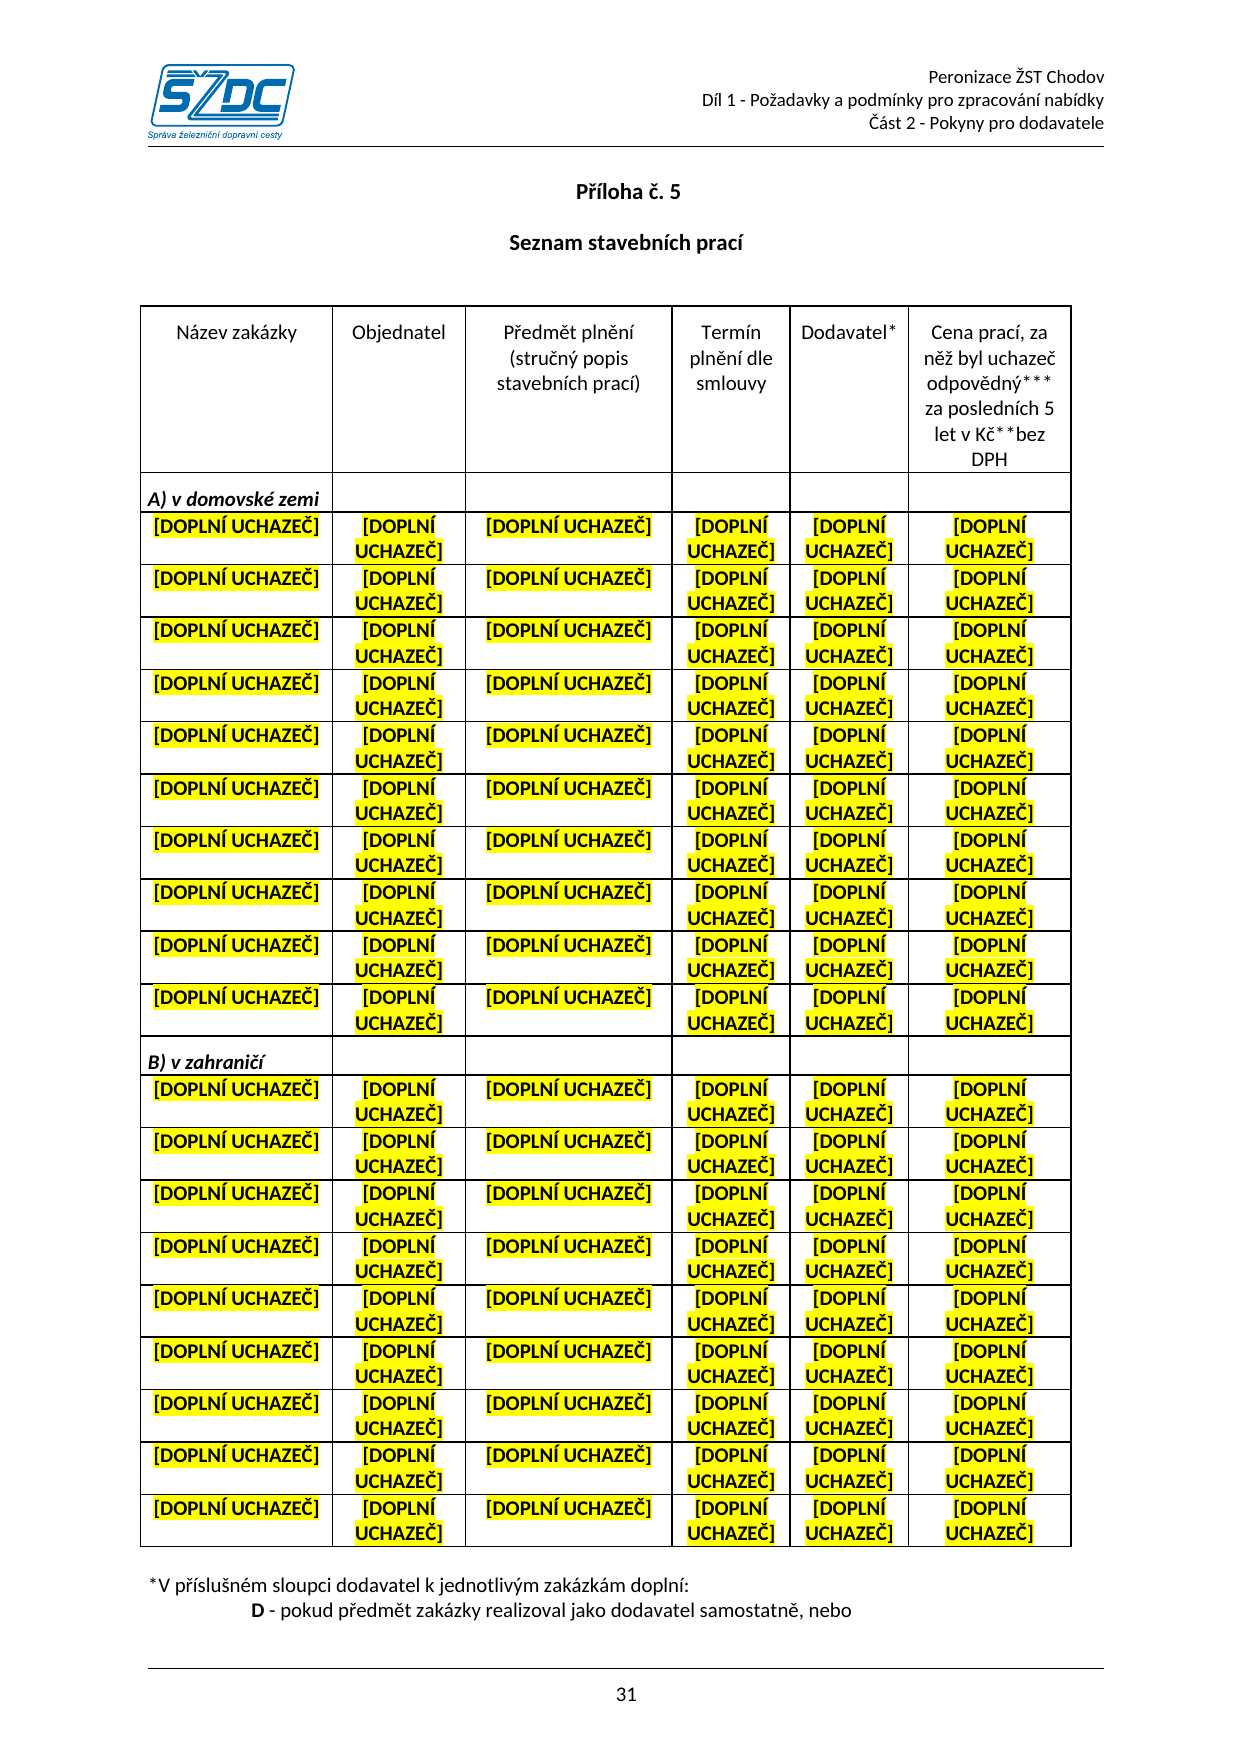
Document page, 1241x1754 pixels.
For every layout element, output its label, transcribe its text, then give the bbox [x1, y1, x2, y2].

table_cell [DOPLNÍ UCHAZEČ] [673, 1076, 695, 1127]
table_cell [DOPLNÍ UCHAZEČ] [768, 827, 789, 878]
table_cell [DOPLNÍ UCHAZEČ] [141, 1495, 332, 1546]
text Příloha č. 5 [148, 177, 1104, 205]
table_cell [DOPLNÍ UCHAZEČ] [886, 1495, 908, 1546]
table_cell [DOPLNÍ UCHAZEČ] [791, 1233, 908, 1284]
table_cell [DOPLNÍ UCHAZEČ] [791, 1390, 813, 1441]
table_cell [DOPLNÍ UCHAZEČ] [466, 985, 671, 1035]
table_cell [DOPLNÍ UCHAZEČ] [435, 1181, 465, 1231]
table_cell [DOPLNÍ UCHAZEČ] [1026, 1128, 1070, 1179]
table_cell [DOPLNÍ UCHAZEČ] [333, 565, 362, 616]
table_cell [DOPLNÍ UCHAZEČ] [333, 1338, 362, 1389]
table_cell [DOPLNÍ UCHAZEČ] [466, 1495, 671, 1546]
table_header Dodavatel* [791, 307, 908, 472]
table_cell [DOPLNÍ UCHAZEČ] [141, 1338, 332, 1389]
table_cell [DOPLNÍ UCHAZEČ] [466, 1076, 671, 1127]
table_cell [DOPLNÍ UCHAZEČ] [768, 670, 789, 721]
table_cell [DOPLNÍ UCHAZEČ] [435, 827, 465, 878]
table_cell [DOPLNÍ UCHAZEČ] [886, 827, 908, 878]
table_cell [DOPLNÍ UCHAZEČ] [909, 1495, 953, 1546]
table_cell [DOPLNÍ UCHAZEČ] [673, 1443, 695, 1493]
table_cell [DOPLNÍ UCHAZEČ] [768, 985, 789, 1035]
table_cell [DOPLNÍ UCHAZEČ] [466, 1443, 671, 1493]
table_cell [DOPLNÍ UCHAZEČ] [791, 722, 908, 773]
table_cell [DOPLNÍ UCHAZEČ] [1026, 827, 1070, 878]
table_cell [DOPLNÍ UCHAZEČ] [333, 1443, 362, 1493]
table_header Objednatel [333, 307, 465, 472]
text Seznam stavebních prací [148, 230, 1104, 255]
table_cell [DOPLNÍ UCHAZEČ] [1026, 985, 1070, 1035]
table_cell [DOPLNÍ UCHAZEČ] [909, 880, 953, 930]
table_cell [DOPLNÍ UCHAZEČ] [141, 1233, 332, 1284]
table_cell [DOPLNÍ UCHAZEČ] [673, 513, 695, 564]
table_cell [673, 1037, 789, 1074]
table_cell [DOPLNÍ UCHAZEČ] [909, 513, 953, 564]
table_cell [DOPLNÍ UCHAZEČ] [673, 1495, 695, 1546]
table_cell [DOPLNÍ UCHAZEČ] [886, 1128, 908, 1179]
table_cell [DOPLNÍ UCHAZEČ] [673, 985, 695, 1035]
table_cell [DOPLNÍ UCHAZEČ] [1026, 565, 1070, 616]
table_cell [909, 473, 1070, 511]
table_cell [DOPLNÍ UCHAZEČ] [673, 618, 695, 668]
table_cell [DOPLNÍ UCHAZEČ] [141, 1286, 332, 1336]
table_cell [673, 473, 789, 511]
table_cell [DOPLNÍ UCHAZEČ] [141, 513, 332, 564]
table_cell [DOPLNÍ UCHAZEČ] [673, 670, 695, 721]
table_header Termín plnění dle smlouvy [673, 307, 789, 472]
table_cell [DOPLNÍ UCHAZEČ] [768, 618, 789, 668]
table_cell [DOPLNÍ UCHAZEČ] [333, 1390, 362, 1441]
table_cell [DOPLNÍ UCHAZEČ] [333, 880, 362, 930]
table_cell [DOPLNÍ UCHAZEČ] [886, 1390, 908, 1441]
table_cell [DOPLNÍ UCHAZEČ] [886, 880, 908, 930]
table_cell [DOPLNÍ UCHAZEČ] [791, 618, 813, 668]
table_cell [DOPLNÍ UCHAZEČ] [141, 565, 332, 616]
table_cell [DOPLNÍ UCHAZEČ] [466, 513, 671, 564]
table_cell [DOPLNÍ UCHAZEČ] [1026, 513, 1070, 564]
table_cell [DOPLNÍ UCHAZEČ] [141, 880, 332, 930]
table_cell [DOPLNÍ UCHAZEČ] [466, 1128, 671, 1179]
table_cell [DOPLNÍ UCHAZEČ] [141, 985, 332, 1035]
table_cell [DOPLNÍ UCHAZEČ] [1026, 1286, 1070, 1336]
table_cell [DOPLNÍ UCHAZEČ] [1026, 618, 1070, 668]
table_cell [DOPLNÍ UCHAZEČ] [791, 1443, 813, 1493]
table_cell [DOPLNÍ UCHAZEČ] [141, 1390, 332, 1441]
table_cell [DOPLNÍ UCHAZEČ] [673, 1338, 695, 1389]
table_cell [DOPLNÍ UCHAZEČ] [673, 722, 789, 773]
table_cell [DOPLNÍ UCHAZEČ] [886, 775, 908, 826]
table_cell [DOPLNÍ UCHAZEČ] [768, 1076, 789, 1127]
table_cell [DOPLNÍ UCHAZEČ] [909, 1286, 953, 1336]
table_cell [DOPLNÍ UCHAZEČ] [435, 1128, 465, 1179]
table_cell [DOPLNÍ UCHAZEČ] [909, 1233, 1070, 1284]
table_cell [DOPLNÍ UCHAZEČ] [886, 565, 908, 616]
table_cell [DOPLNÍ UCHAZEČ] [909, 618, 953, 668]
table_cell [DOPLNÍ UCHAZEČ] [886, 670, 908, 721]
table_cell [DOPLNÍ UCHAZEČ] [886, 1181, 908, 1231]
table_cell [DOPLNÍ UCHAZEČ] [1026, 1390, 1070, 1441]
table_cell [DOPLNÍ UCHAZEČ] [791, 1338, 813, 1389]
table_cell [DOPLNÍ UCHAZEČ] [791, 880, 813, 930]
table_cell [DOPLNÍ UCHAZEČ] [909, 1390, 953, 1441]
table_cell [DOPLNÍ UCHAZEČ] [886, 1076, 908, 1127]
table_cell [DOPLNÍ UCHAZEČ] [909, 1338, 953, 1389]
table_cell [DOPLNÍ UCHAZEČ] [141, 1443, 332, 1493]
table_cell [DOPLNÍ UCHAZEČ] [141, 618, 332, 668]
table_cell [DOPLNÍ UCHAZEČ] [673, 1390, 695, 1441]
table_cell [DOPLNÍ UCHAZEČ] [768, 1338, 789, 1389]
table_cell [DOPLNÍ UCHAZEČ] [909, 985, 953, 1035]
table_cell [DOPLNÍ UCHAZEČ] [1026, 880, 1070, 930]
table_cell [DOPLNÍ UCHAZEČ] [333, 618, 362, 668]
table_cell [DOPLNÍ UCHAZEČ] [791, 1181, 813, 1231]
table_cell [DOPLNÍ UCHAZEČ] [886, 513, 908, 564]
table_cell [DOPLNÍ UCHAZEČ] [141, 1181, 332, 1231]
table_cell [DOPLNÍ UCHAZEČ] [466, 618, 671, 668]
table_cell [DOPLNÍ UCHAZEČ] [466, 1338, 671, 1389]
table_cell [DOPLNÍ UCHAZEČ] [333, 1128, 362, 1179]
table_cell [DOPLNÍ UCHAZEČ] [886, 1443, 908, 1493]
table_cell [466, 1037, 671, 1074]
table_cell B) v zahraničí [141, 1037, 332, 1074]
table_cell [DOPLNÍ UCHAZEČ] [466, 670, 671, 721]
table_cell [DOPLNÍ UCHAZEČ] [909, 670, 953, 721]
table_cell [DOPLNÍ UCHAZEČ] [333, 1181, 362, 1231]
table_cell [333, 473, 465, 511]
table_cell [DOPLNÍ UCHAZEČ] [333, 1495, 362, 1546]
table_cell [DOPLNÍ UCHAZEČ] [333, 827, 362, 878]
table_cell [DOPLNÍ UCHAZEČ] [768, 1390, 789, 1441]
text *V příslušném sloupci dodavatel k jednotlivým zakázkám doplní: [148, 1572, 1104, 1597]
text D - pokud předmět zakázky realizoval jako dodavatel samostatně, nebo [251, 1597, 1104, 1622]
table_cell [DOPLNÍ UCHAZEČ] [466, 775, 671, 826]
table_cell [DOPLNÍ UCHAZEČ] [435, 775, 465, 826]
table_cell [791, 1037, 908, 1074]
table_cell [DOPLNÍ UCHAZEČ] [768, 1181, 789, 1231]
table_cell [DOPLNÍ UCHAZEČ] [435, 1495, 465, 1546]
table_cell [DOPLNÍ UCHAZEČ] [791, 565, 813, 616]
table_cell [DOPLNÍ UCHAZEČ] [673, 880, 695, 930]
table_cell [DOPLNÍ UCHAZEČ] [435, 670, 465, 721]
table_cell [DOPLNÍ UCHAZEČ] [466, 827, 671, 878]
table_cell [DOPLNÍ UCHAZEČ] [1026, 670, 1070, 721]
table_cell [DOPLNÍ UCHAZEČ] [1026, 1443, 1070, 1493]
table_cell [DOPLNÍ UCHAZEČ] [768, 880, 789, 930]
table_cell [DOPLNÍ UCHAZEČ] [333, 985, 362, 1035]
table_cell [DOPLNÍ UCHAZEČ] [768, 565, 789, 616]
table_cell [DOPLNÍ UCHAZEČ] [791, 827, 813, 878]
table_header Název zakázky [141, 307, 332, 472]
table_cell [DOPLNÍ UCHAZEČ] [333, 513, 362, 564]
table_cell [DOPLNÍ UCHAZEČ] [1026, 1181, 1070, 1231]
table_cell [DOPLNÍ UCHAZEČ] [435, 1286, 465, 1336]
table_cell [DOPLNÍ UCHAZEČ] [435, 1443, 465, 1493]
table_cell [DOPLNÍ UCHAZEČ] [466, 722, 671, 773]
table_cell [DOPLNÍ UCHAZEČ] [791, 932, 908, 983]
table_cell [DOPLNÍ UCHAZEČ] [466, 880, 671, 930]
table_cell [DOPLNÍ UCHAZEČ] [768, 1495, 789, 1546]
table_cell [DOPLNÍ UCHAZEČ] [673, 1233, 789, 1284]
table_cell [DOPLNÍ UCHAZEČ] [909, 722, 1070, 773]
table_cell [DOPLNÍ UCHAZEČ] [673, 565, 695, 616]
table_cell A) v domovské zemi [141, 473, 332, 511]
table_cell [DOPLNÍ UCHAZEČ] [673, 1286, 695, 1336]
table_cell [DOPLNÍ UCHAZEČ] [886, 618, 908, 668]
table_cell [DOPLNÍ UCHAZEČ] [1026, 1495, 1070, 1546]
table_cell [DOPLNÍ UCHAZEČ] [909, 565, 953, 616]
table_cell [791, 473, 908, 511]
table_cell [DOPLNÍ UCHAZEČ] [435, 1390, 465, 1441]
table_cell [DOPLNÍ UCHAZEČ] [768, 1128, 789, 1179]
table_cell [DOPLNÍ UCHAZEČ] [768, 1286, 789, 1336]
table_cell [DOPLNÍ UCHAZEČ] [673, 827, 695, 878]
table_cell [DOPLNÍ UCHAZEČ] [791, 1128, 813, 1179]
table_cell [DOPLNÍ UCHAZEČ] [141, 1128, 332, 1179]
table_cell [DOPLNÍ UCHAZEČ] [141, 1076, 332, 1127]
table_cell [DOPLNÍ UCHAZEČ] [909, 775, 953, 826]
table_cell [DOPLNÍ UCHAZEČ] [466, 1286, 671, 1336]
table_cell [DOPLNÍ UCHAZEČ] [435, 1338, 465, 1389]
table_cell [DOPLNÍ UCHAZEČ] [333, 670, 362, 721]
table_cell [DOPLNÍ UCHAZEČ] [435, 618, 465, 668]
table_cell [DOPLNÍ UCHAZEČ] [791, 1286, 813, 1336]
table_cell [DOPLNÍ UCHAZEČ] [673, 1181, 695, 1231]
table_cell [909, 1037, 1070, 1074]
table_cell [DOPLNÍ UCHAZEČ] [141, 722, 332, 773]
table_cell [DOPLNÍ UCHAZEČ] [791, 670, 813, 721]
table_cell [DOPLNÍ UCHAZEČ] [141, 670, 332, 721]
table_cell [DOPLNÍ UCHAZEČ] [333, 722, 465, 773]
table_cell [DOPLNÍ UCHAZEČ] [909, 827, 953, 878]
table_cell [DOPLNÍ UCHAZEČ] [141, 827, 332, 878]
table_header Cena prací, za něž byl uchazeč odpovědný*** za posledních 5 let v Kč**bez DPH [909, 307, 1070, 472]
table_cell [DOPLNÍ UCHAZEČ] [1026, 1076, 1070, 1127]
table_cell [DOPLNÍ UCHAZEČ] [466, 565, 671, 616]
table_cell [DOPLNÍ UCHAZEČ] [333, 1286, 362, 1336]
table_cell [DOPLNÍ UCHAZEČ] [435, 513, 465, 564]
table_cell [DOPLNÍ UCHAZEČ] [909, 1128, 953, 1179]
table_cell [DOPLNÍ UCHAZEČ] [768, 513, 789, 564]
table_cell [DOPLNÍ UCHAZEČ] [466, 1233, 671, 1284]
table_cell [DOPLNÍ UCHAZEČ] [909, 1076, 953, 1127]
table_cell [DOPLNÍ UCHAZEČ] [466, 1181, 671, 1231]
table_header Předmět plnění (stručný popis stavebních prací) [466, 307, 671, 472]
table_cell [DOPLNÍ UCHAZEČ] [333, 932, 465, 983]
table_cell [DOPLNÍ UCHAZEČ] [435, 565, 465, 616]
table_cell [DOPLNÍ UCHAZEČ] [791, 1076, 813, 1127]
table_cell [DOPLNÍ UCHAZEČ] [1026, 775, 1070, 826]
table_cell [DOPLNÍ UCHAZEČ] [141, 775, 332, 826]
table_cell [DOPLNÍ UCHAZEČ] [435, 1076, 465, 1127]
table_cell [333, 1037, 465, 1074]
table_cell [DOPLNÍ UCHAZEČ] [1026, 1338, 1070, 1389]
table_cell [DOPLNÍ UCHAZEČ] [909, 1443, 953, 1493]
table_cell [DOPLNÍ UCHAZEČ] [791, 1495, 813, 1546]
table_cell [DOPLNÍ UCHAZEČ] [466, 932, 671, 983]
table_cell [DOPLNÍ UCHAZEČ] [435, 985, 465, 1035]
table_cell [DOPLNÍ UCHAZEČ] [768, 775, 789, 826]
table_cell [DOPLNÍ UCHAZEČ] [673, 775, 695, 826]
table_cell [DOPLNÍ UCHAZEČ] [791, 513, 813, 564]
table_cell [DOPLNÍ UCHAZEČ] [673, 932, 789, 983]
table_cell [DOPLNÍ UCHAZEČ] [333, 775, 362, 826]
table_cell [DOPLNÍ UCHAZEČ] [435, 880, 465, 930]
table_cell [DOPLNÍ UCHAZEČ] [673, 1128, 695, 1179]
table_cell [DOPLNÍ UCHAZEČ] [886, 1338, 908, 1389]
table_cell [DOPLNÍ UCHAZEČ] [768, 1443, 789, 1493]
table_cell [DOPLNÍ UCHAZEČ] [886, 1286, 908, 1336]
table_cell [DOPLNÍ UCHAZEČ] [909, 1181, 953, 1231]
table_cell [DOPLNÍ UCHAZEČ] [466, 1390, 671, 1441]
table_cell [DOPLNÍ UCHAZEČ] [141, 932, 332, 983]
table_cell [DOPLNÍ UCHAZEČ] [791, 985, 813, 1035]
table_cell [DOPLNÍ UCHAZEČ] [886, 985, 908, 1035]
table_cell [DOPLNÍ UCHAZEČ] [333, 1233, 465, 1284]
table_cell [466, 473, 671, 511]
table_cell [DOPLNÍ UCHAZEČ] [333, 1076, 362, 1127]
table_cell [DOPLNÍ UCHAZEČ] [791, 775, 813, 826]
table_cell [DOPLNÍ UCHAZEČ] [909, 932, 1070, 983]
